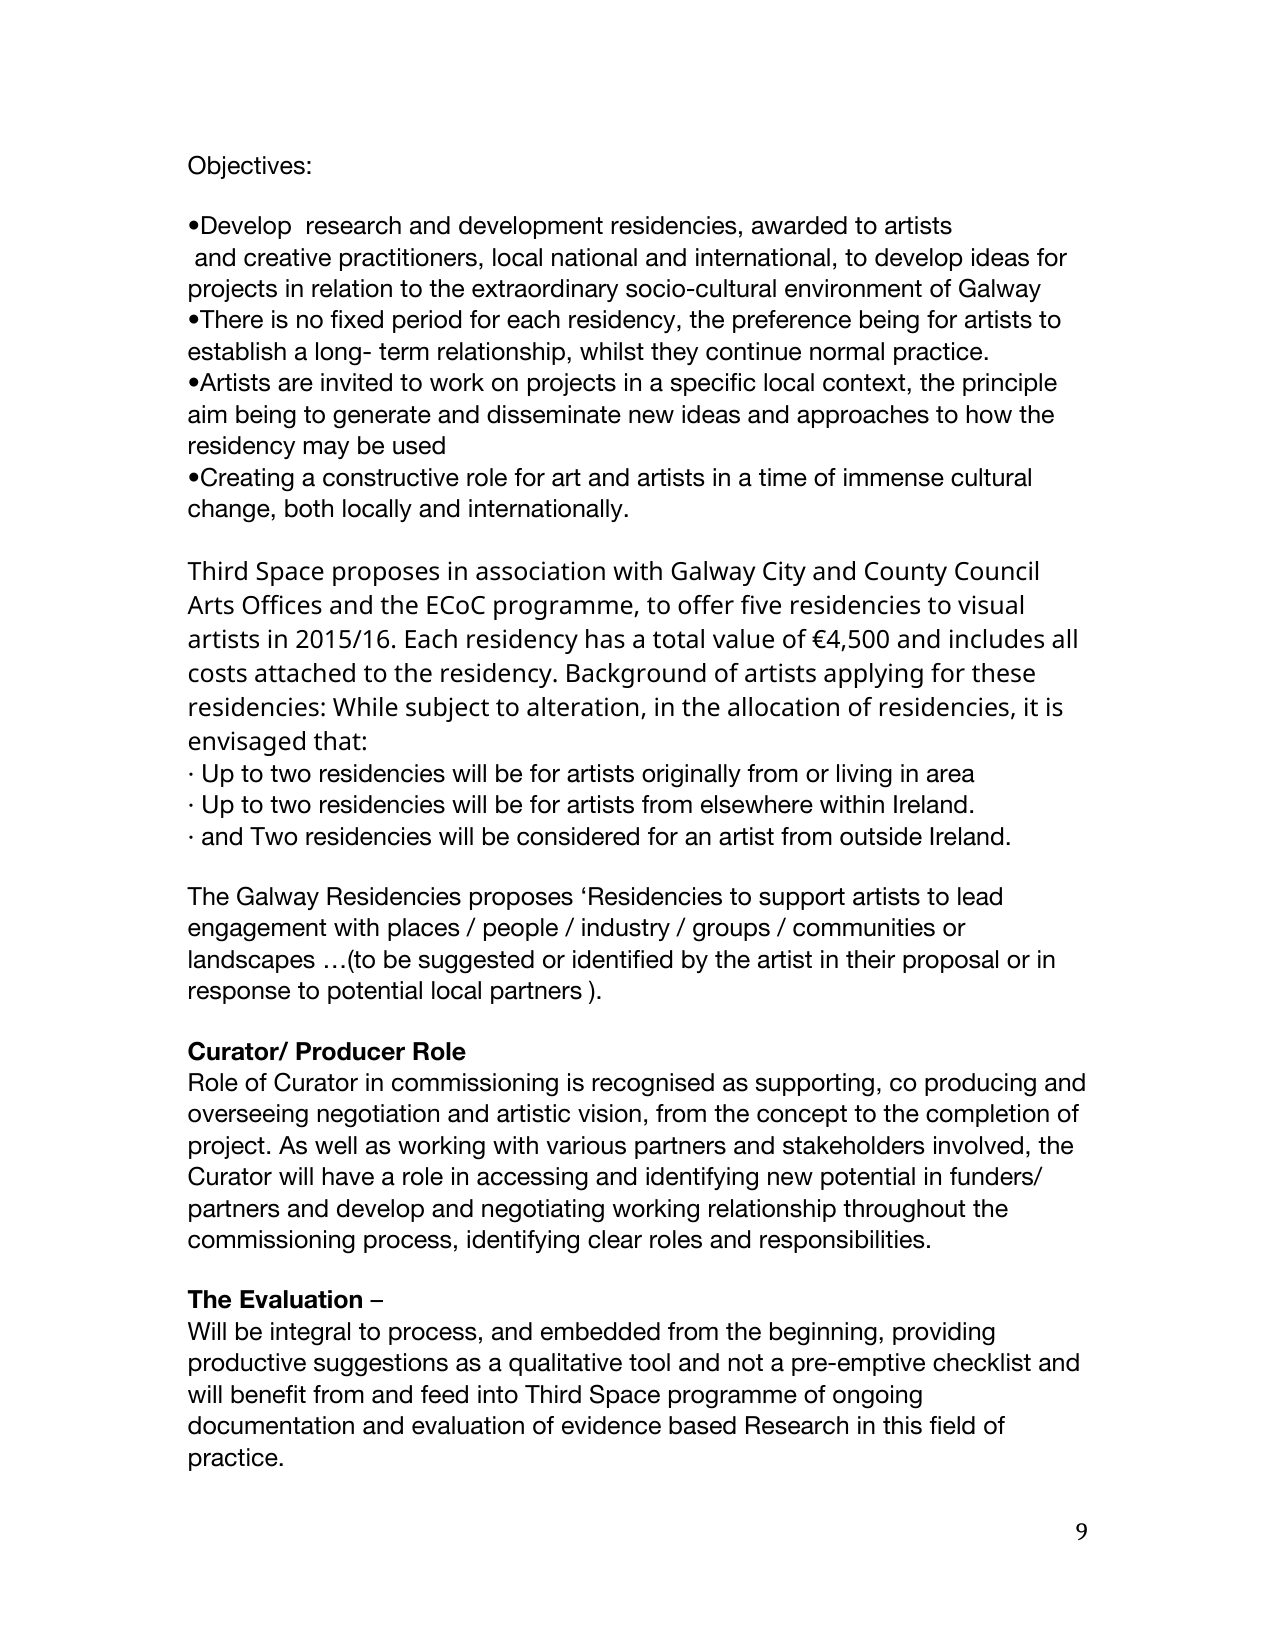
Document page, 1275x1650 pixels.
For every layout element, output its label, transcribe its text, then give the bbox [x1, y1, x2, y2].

text •Creating a constructive role for art and artists in a time of immense cultural change, both locally and internationally. [187, 462, 1087, 525]
text Curator/ Producer Role [187, 1036, 1087, 1067]
text and creative practitioners, local national and international, to develop ideas for projects in relation to the extraordinary socio-cultural environment of Galway [187, 242, 1087, 304]
text •There is no fixed period for each residency, the preference being for artists to establish a long- term relationship, whilst they continue normal practice. [187, 304, 1087, 367]
text Will be integral to process, and embedded from the beginning, providing productive suggestions as a qualitative tool and not a pre-emptive checklist and will benefit from and feed into Third Space programme of ongoing documentation and evaluation of evidence based Research in this field of practice. [187, 1316, 1087, 1473]
text Objectives: [187, 150, 1087, 181]
text •Artists are invited to work on projects in a specific local context, the principle aim being to generate and disseminate new ideas and approaches to how the residency may be used [187, 367, 1087, 462]
text •Develop research and development residencies, awarded to artists [187, 210, 1087, 242]
text · Up to two residencies will be for artists originally from or living in area [187, 758, 1087, 789]
text Third Space proposes in association with Galway City and County Council Arts Offices and the ECoC programme, to offer five residencies to visual artists in 2015/16. Each residency has a total value of €4,500 and includes all costs attached to the residency. Background of artists applying for these residencies: While subject to alteration, in the allocation of residencies, it is envisaged that: [187, 553, 1087, 758]
text The Galway Residencies proposes ‘Residencies to support artists to lead engagement with places / people / industry / groups / communities or landscapes …(to be suggested or identified by the artist in their proposal or in response to potential local partners ). [187, 881, 1087, 1007]
text · and Two residencies will be considered for an artist from outside Ireland. [187, 821, 1087, 852]
text · Up to two residencies will be for artists from elsewhere within Ireland. [187, 789, 1087, 821]
text Role of Curator in commissioning is recognised as supporting, co producing and overseeing negotiation and artistic vision, from the concept to the completion of project. As well as working with various partners and stakeholders involved, the Curator will have a role in accessing and identifying new potential in funders/ partners and develop and negotiating working relationship throughout the commissioning process, identifying clear roles and responsibilities. [187, 1067, 1087, 1256]
text The Evaluation – [187, 1284, 1087, 1316]
